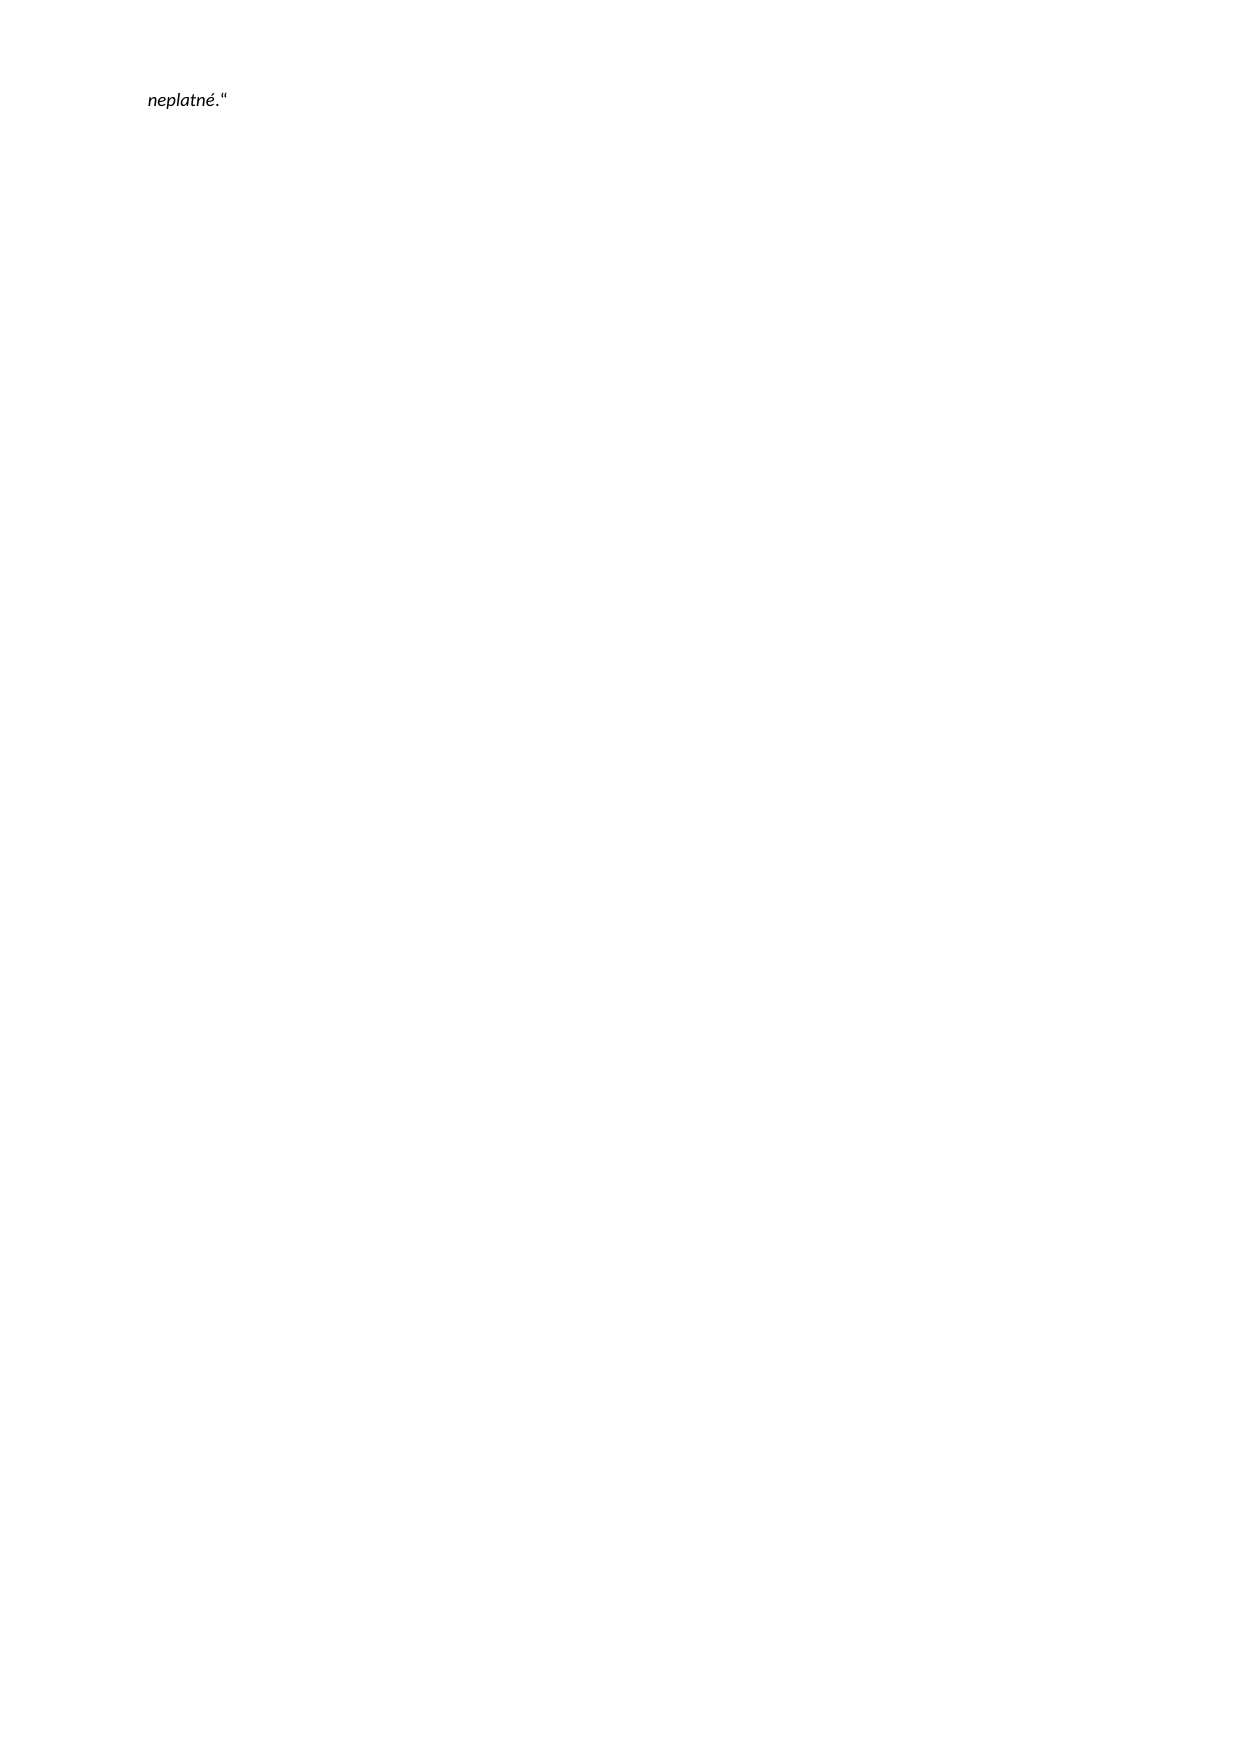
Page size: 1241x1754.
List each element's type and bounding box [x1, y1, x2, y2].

text [148, 89, 1092, 112]
